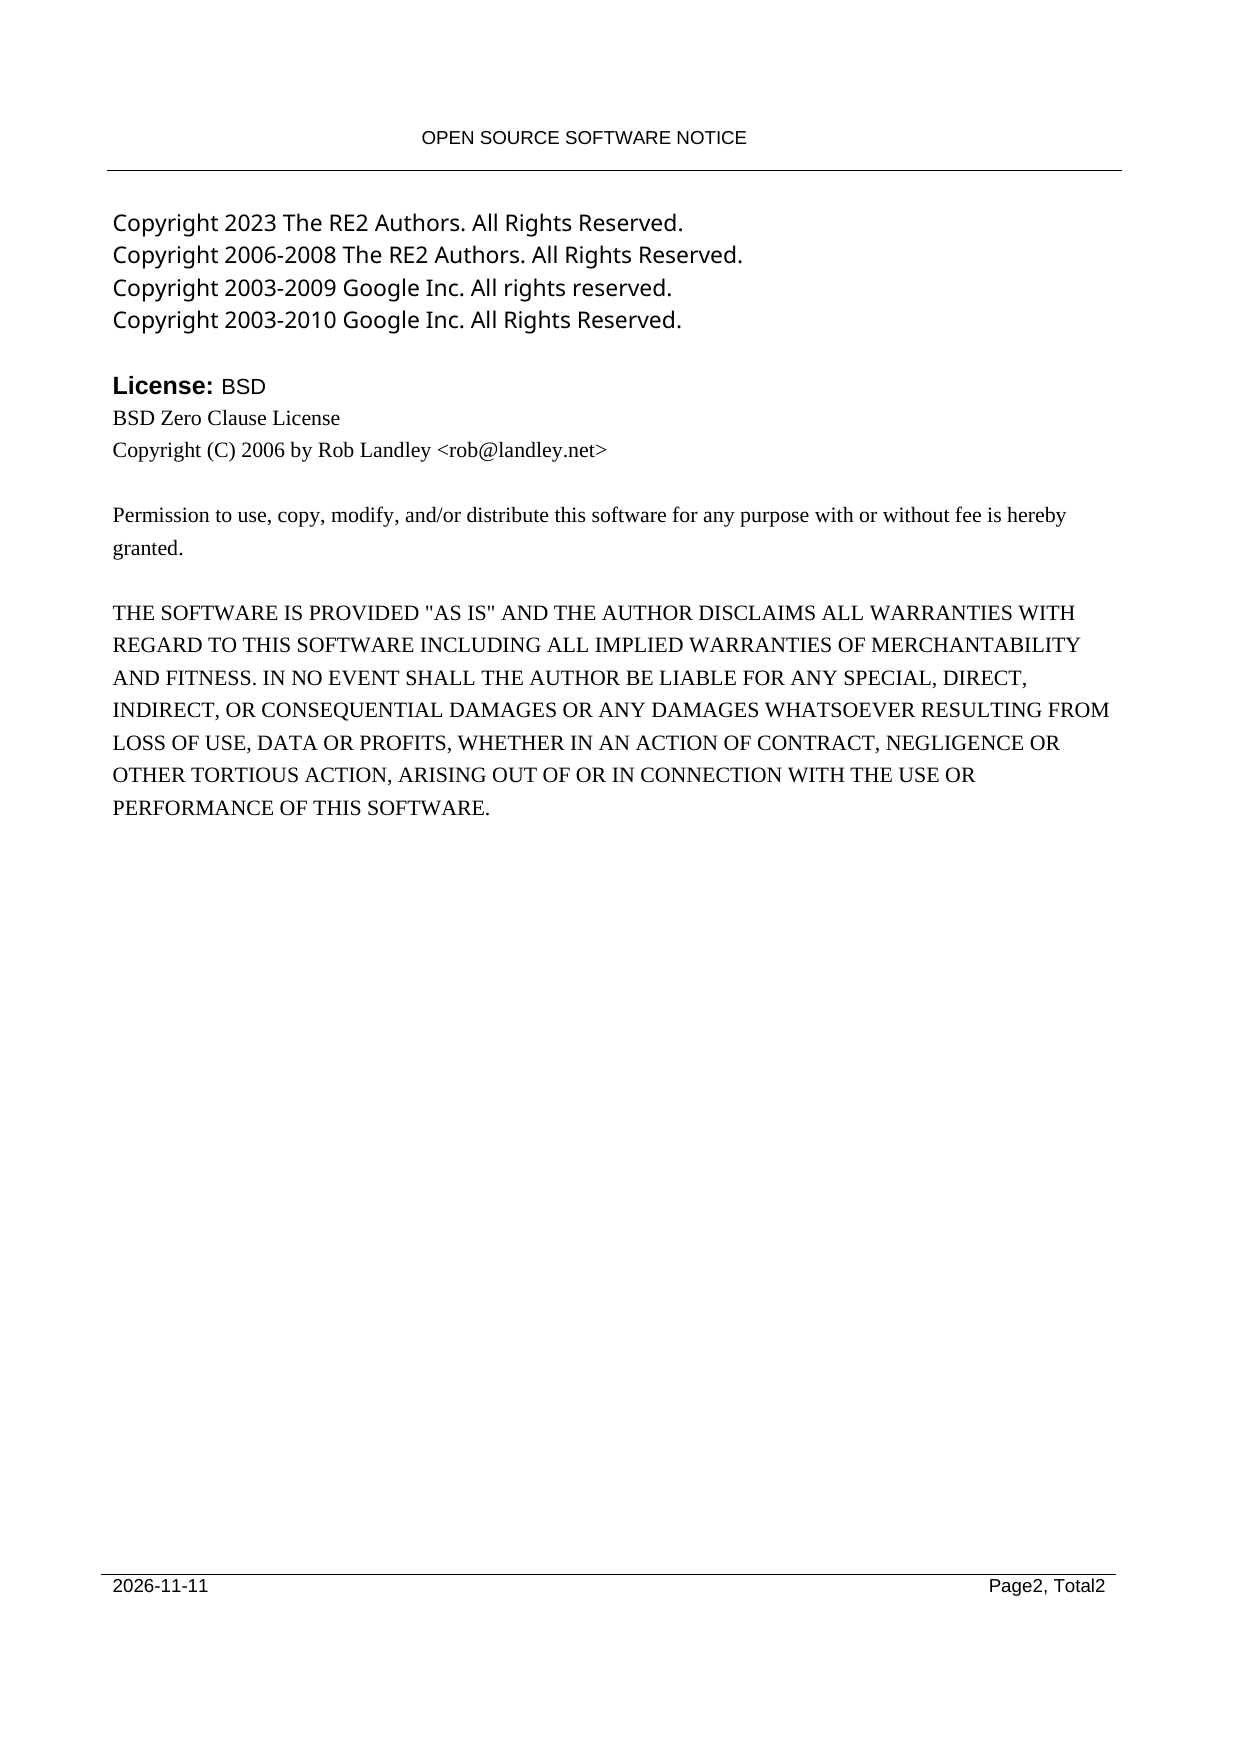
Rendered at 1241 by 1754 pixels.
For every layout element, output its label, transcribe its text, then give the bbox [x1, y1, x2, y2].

text BSD Zero Clause License Copyright (C) 2006 by Rob Landley <rob@landley.net> Permission to use, copy, modify, and/or distribute this software for any purpose with or without fee is hereby granted. THE SOFTWARE IS PROVIDED "AS IS" AND THE AUTHOR DISCLAIMS ALL WARRANTIES WITH REGARD TO THIS SOFTWARE INCLUDING ALL IMPLIED WARRANTIES OF MERCHANTABILITY AND FITNESS. IN NO EVENT SHALL THE AUTHOR BE LIABLE FOR ANY SPECIAL, DIRECT, INDIRECT, OR CONSEQUENTIAL DAMAGES OR ANY DAMAGES WHATSOEVER RESULTING FROM LOSS OF USE, DATA OR PROFITS, WHETHER IN AN ACTION OF CONTRACT, NEGLIGENCE OR OTHER TORTIOUS ACTION, ARISING OUT OF OR IN CONNECTION WITH THE USE OR PERFORMANCE OF THIS SOFTWARE. [112, 401, 1128, 856]
text License: BSD [112, 369, 1128, 401]
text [112, 206, 1128, 369]
